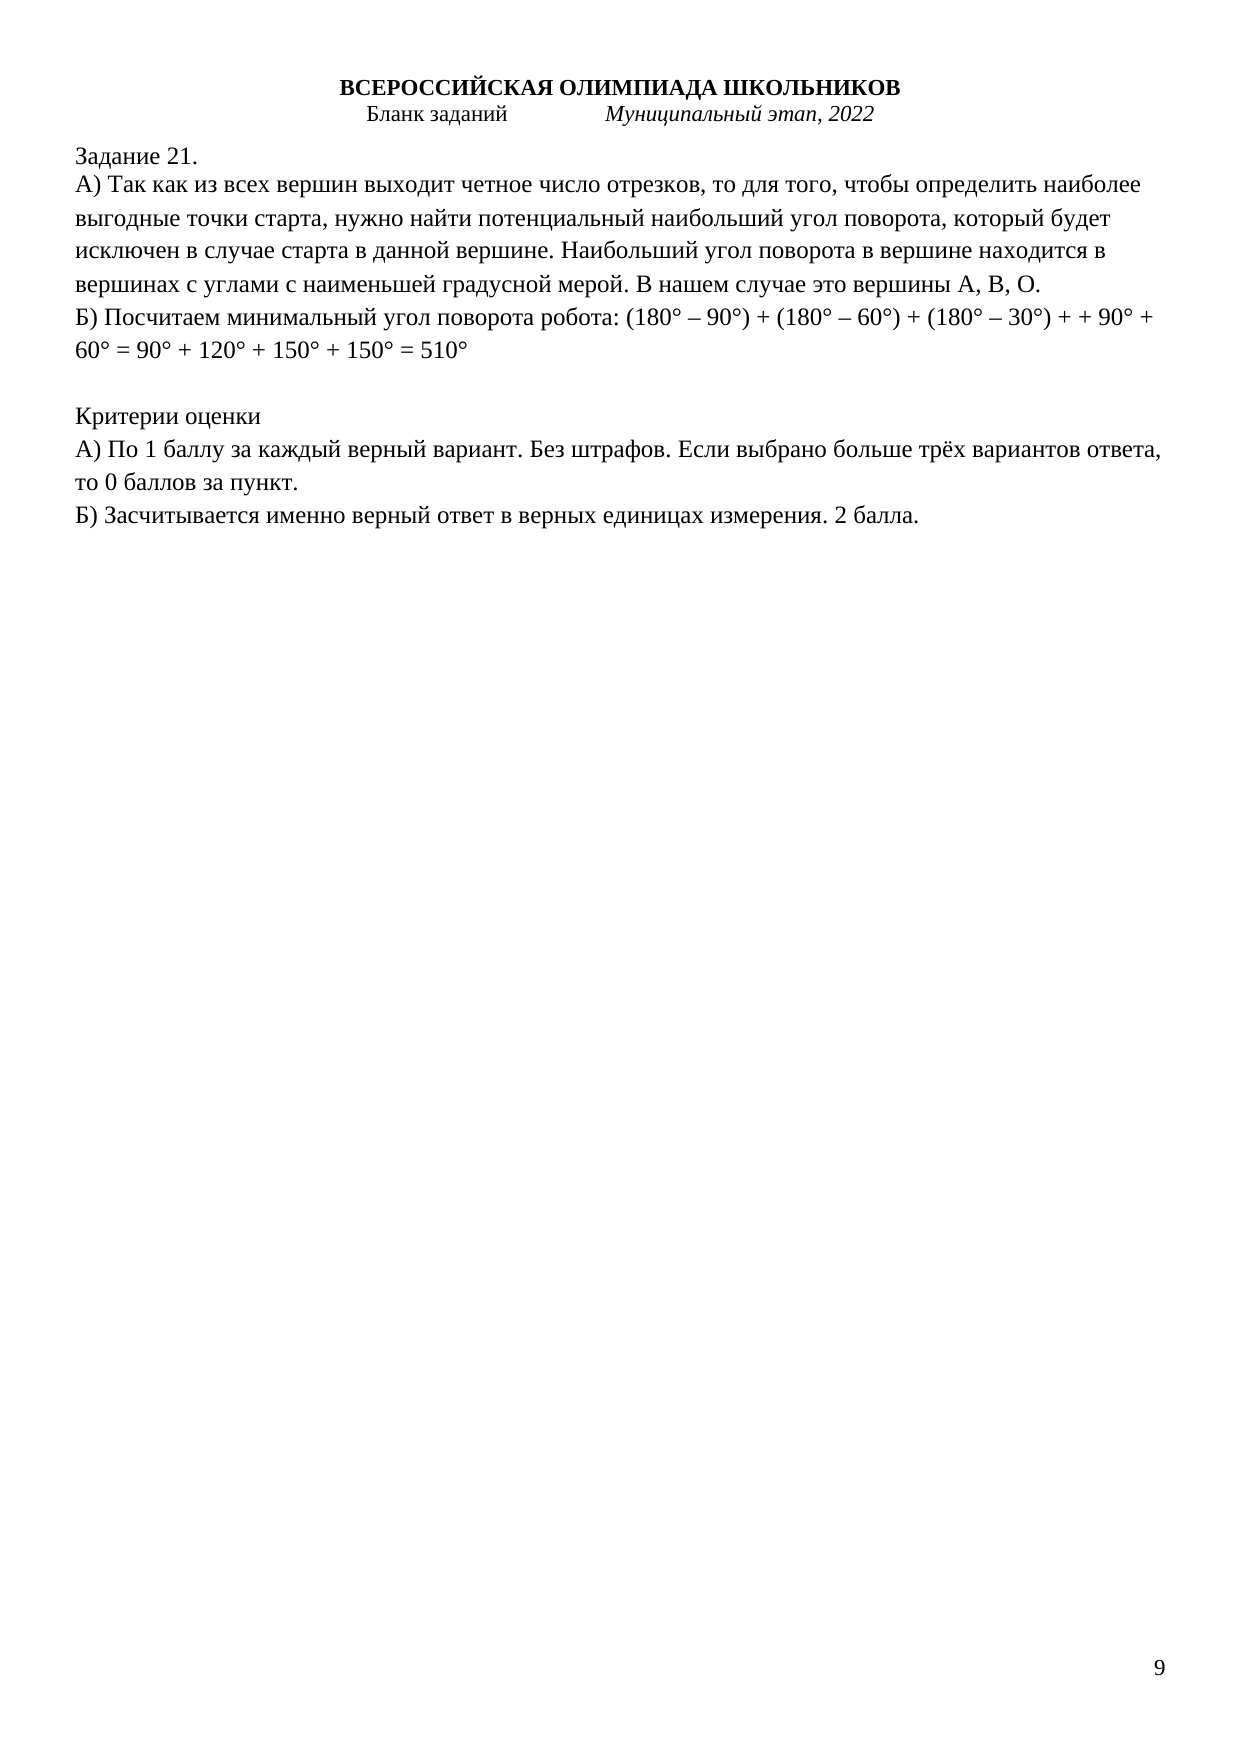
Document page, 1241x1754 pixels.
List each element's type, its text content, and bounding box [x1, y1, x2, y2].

list Б) Засчитывается именно верный ответ в верных единицах измерения. 2 балла. [75, 500, 1165, 528]
text А) По 1 баллу за каждый верный вариант. Без штрафов. Если выбрано больше трёх вариантов ответа, то 0 баллов за пункт. [75, 434, 1165, 496]
text Задание 21. [75, 141, 1165, 169]
text А) Так как из всех вершин выходит четное число отрезков, то для того, чтобы определить наиболее выгодные точки старта, нужно найти потенциальный наибольший угол поворота, который будет исключен в случае старта в данной вершине. Наибольший угол поворота в вершине находится в вершинах с углами с наименьшей градусной мерой. В нашем случае это вершины A, В, О. Б) Посчитаем минимальный угол поворота робота: (180° – 90°) + (180° – 60°) + (180° – 30°) + + 90° + 60° = 90° + 120° + 150° + 150° = 510° [75, 169, 1165, 363]
text Критерии оценки [75, 401, 1165, 429]
